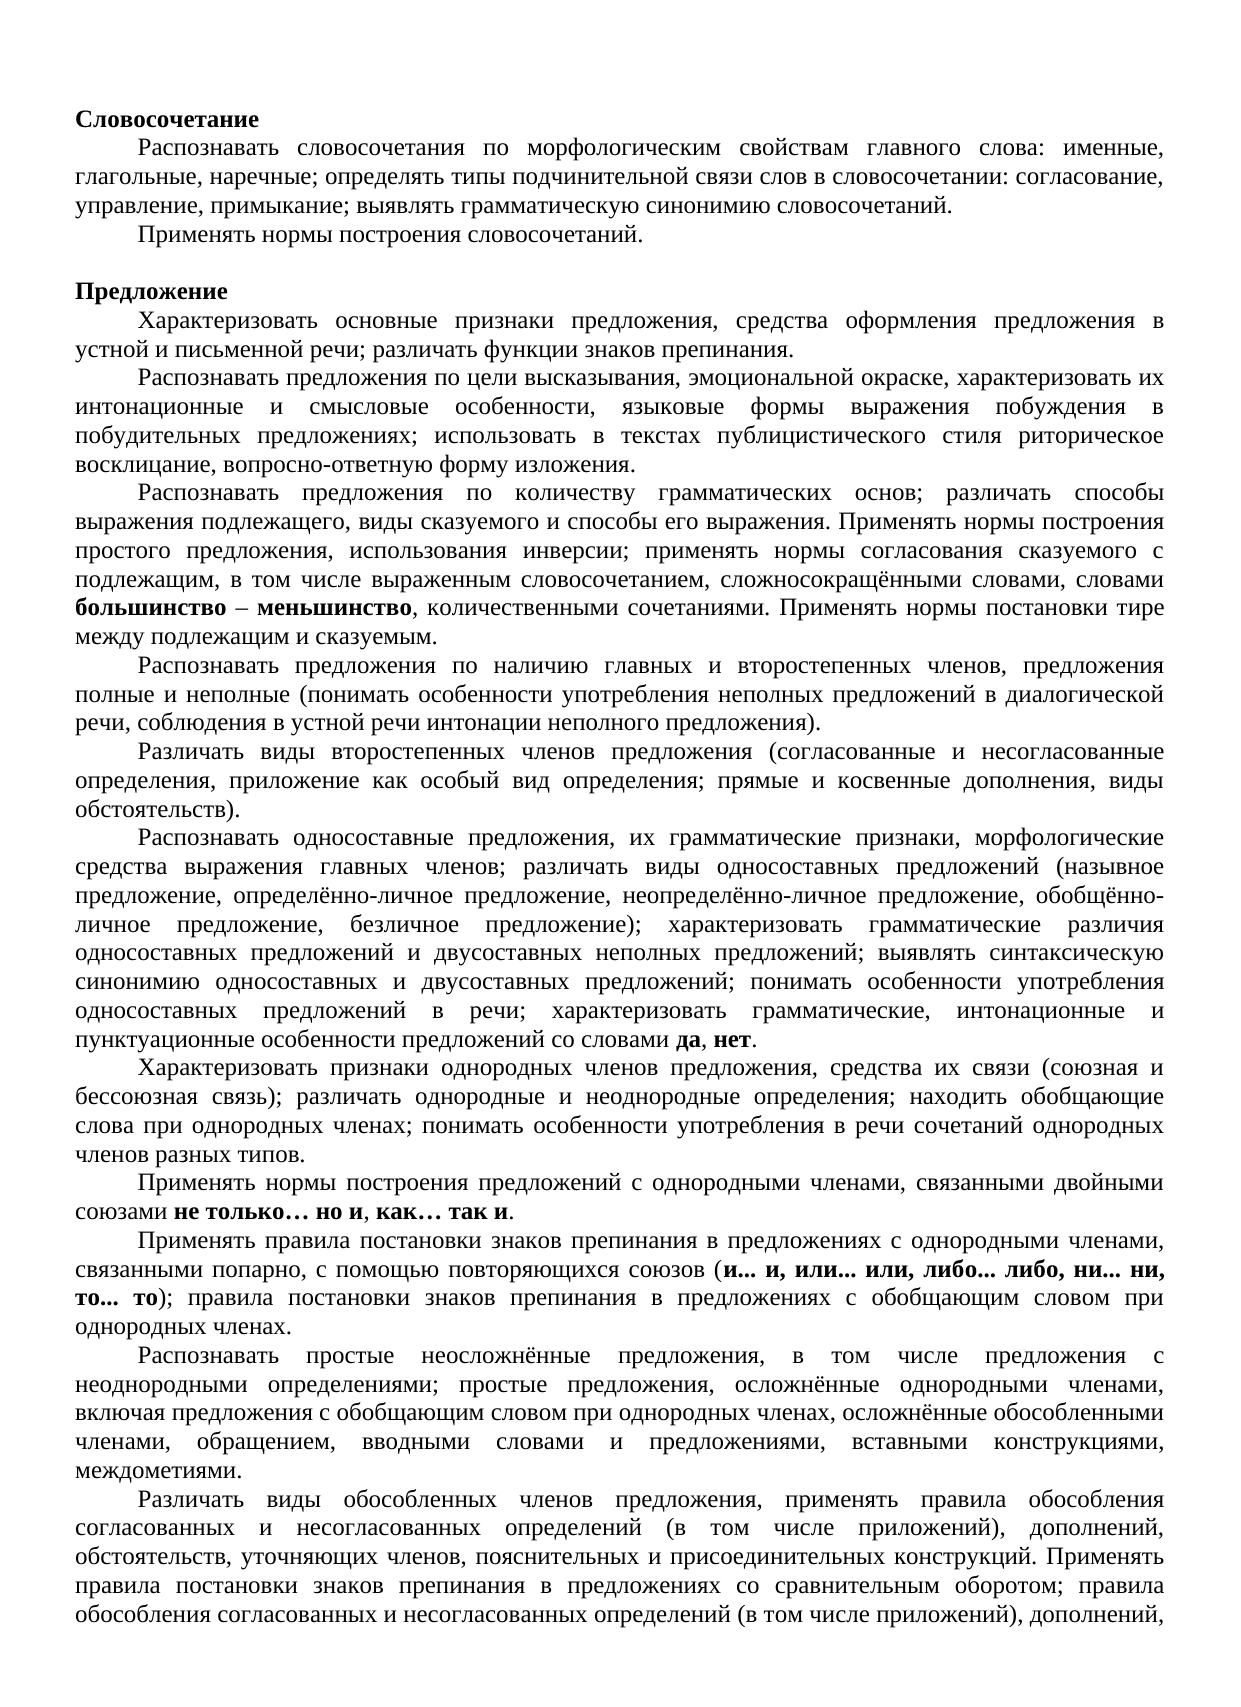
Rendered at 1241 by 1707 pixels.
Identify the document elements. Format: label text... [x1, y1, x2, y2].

text Применять нормы построения предложений с однородными членами, связанными двойными союзами не только… но и, как… так и. [75, 1167, 1165, 1225]
text Характеризовать признаки однородных членов предложения, средства их связи (союзная и бессоюзная связь); различать однородные и неоднородные определения; находить обобщающие слова при однородных членах; понимать особенности употребления в речи сочетаний однородных членов разных типов. [75, 1052, 1165, 1167]
text Применять нормы построения словосочетаний. [75, 219, 1165, 247]
text Распознавать словосочетания по морфологическим свойствам главного слова: именные, глагольные, наречные; определять типы подчинительной связи слов в словосочетании: согласование, управление, примыкание; выявлять грамматическую синонимию словосочетаний. [75, 132, 1165, 219]
text Распознавать предложения по цели высказывания, эмоциональной окраске, характеризовать их интонационные и смысловые особенности, языковые формы выражения побуждения в побудительных предложениях; использовать в текстах публицистического стиля риторическое восклицание, вопросно-ответную форму изложения. [75, 362, 1165, 477]
text Распознавать предложения по наличию главных и второстепенных членов, предложения полные и неполные (понимать особенности употребления неполных предложений в диалогической речи, соблюдения в устной речи интонации неполного предложения). [75, 650, 1165, 736]
text Характеризовать основные признаки предложения, средства оформления предложения в устной и письменной речи; различать функции знаков препинания. [75, 305, 1165, 362]
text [75, 1484, 1165, 1627]
text Распознавать простые неосложнённые предложения, в том числе предложения с неоднородными определениями; простые предложения, осложнённые однородными членами, включая предложения с обобщающим словом при однородных членах, осложнённые обособленными членами, обращением, вводными словами и предложениями, вставными конструкциями, междометиями. [75, 1340, 1165, 1484]
text Распознавать предложения по количеству грамматических основ; различать способы выражения подлежащего, виды сказуемого и способы его выражения. Применять нормы построения простого предложения, использования инверсии; применять нормы согласования сказуемого с подлежащим, в том числе выраженным словосочетанием, сложносокращёнными словами, словами большинство – меньшинство, количественными сочетаниями. Применять нормы постановки тире между подлежащим и сказуемым. [75, 477, 1165, 650]
text Различать виды второстепенных членов предложения (согласованные и несогласованные определения, приложение как особый вид определения; прямые и косвенные дополнения, виды обстоятельств). [75, 736, 1165, 822]
text Распознавать односоставные предложения, их грамматические признаки, морфологические средства выражения главных членов; различать виды односоставных предложений (назывное предложение, определённо-личное предложение, неопределённо-личное предложение, обобщённо-личное предложение, безличное предложение); характеризовать грамматические различия односоставных предложений и двусоставных неполных предложений; выявлять синтаксическую синонимию односоставных и двусоставных предложений; понимать особенности употребления односоставных предложений в речи; характеризовать грамматические, интонационные и пунктуационные особенности предложений со словами да, нет. [75, 822, 1165, 1052]
text Словосочетание [75, 104, 1165, 132]
text Предложение [75, 276, 1165, 305]
text Применять правила постановки знаков препинания в предложениях с однородными членами, связанными попарно, с помощью повторяющихся союзов (и... и, или... или, либo... либo, ни... ни, тo... тo); правила постановки знаков препинания в предложениях с обобщающим словом при однородных членах. [75, 1225, 1165, 1340]
